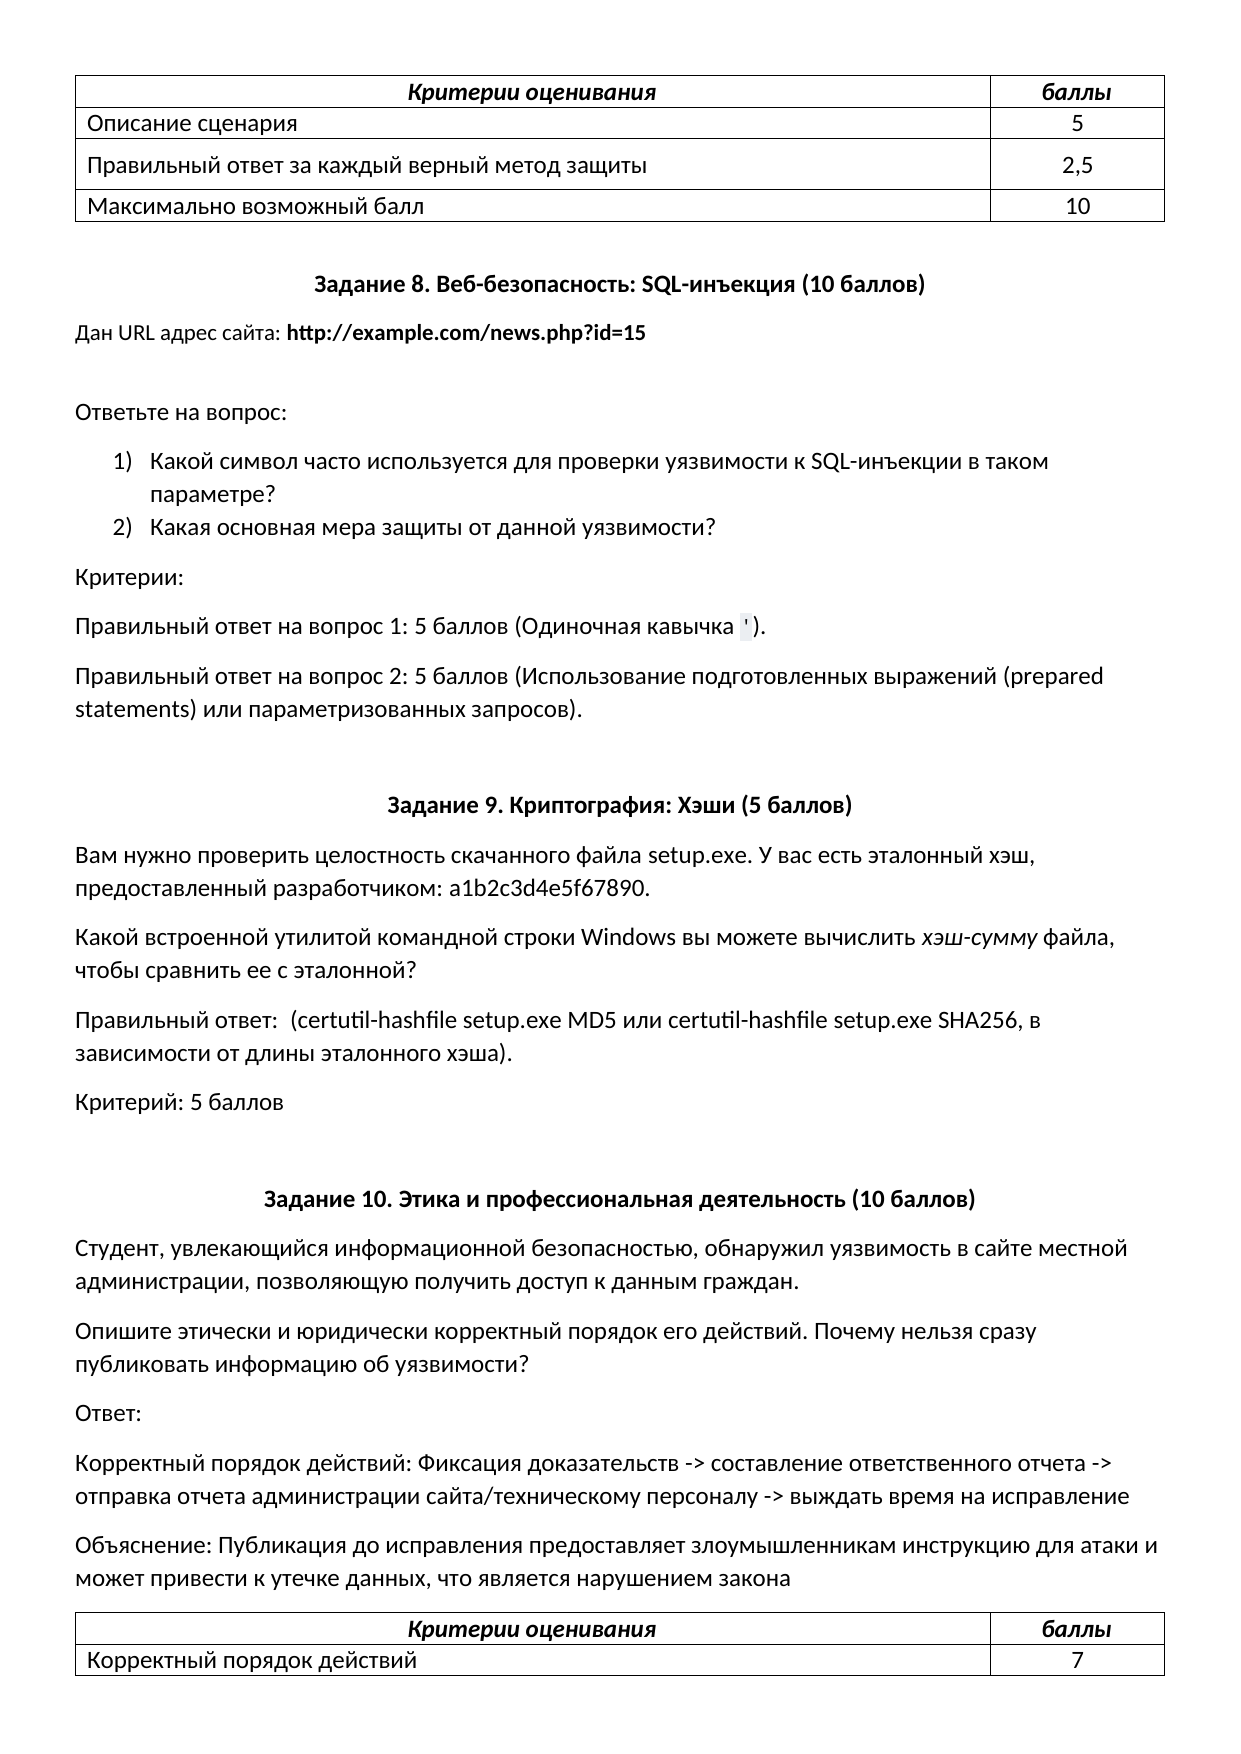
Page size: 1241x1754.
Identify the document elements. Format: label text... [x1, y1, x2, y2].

table_cell 5 [991, 108, 1164, 138]
table_header Критерии оценивания [76, 76, 990, 107]
text Корректный порядок действий: Фиксация доказательств -> составление ответственного отчета -> отправка отчета администрации сайта/техническому персоналу -> выждать время на исправление [75, 1447, 1165, 1511]
table_cell 10 [991, 190, 1164, 221]
text Задание 8. Веб-безопасность: SQL-инъекция (10 баллов) [75, 269, 1165, 299]
text Правильный ответ на вопрос 2: 5 баллов (Использование подготовленных выражений (prepared statements) или параметризованных запросов). [75, 660, 1165, 723]
table_cell Правильный ответ за каждый верный метод защиты [76, 139, 990, 189]
text Студент, увлекающийся информационной безопасностью, обнаружил уязвимость в сайте местной администрации, позволяющую получить доступ к данным граждан. [75, 1232, 1165, 1296]
text Задание 10. Этика и профессиональная деятельность (10 баллов) [75, 1183, 1165, 1213]
text Правильный ответ: (certutil-hashfile setup.exe MD5 или certutil-hashfile setup.exe SHA256, в зависимости от длины эталонного хэша). [75, 1004, 1165, 1067]
text Вам нужно проверить целостность скачанного файла setup.exe. У вас есть эталонный хэш, предоставленный разработчиком: a1b2c3d4e5f67890. [75, 839, 1165, 902]
text Ответьте на вопрос: [75, 396, 1165, 426]
table_cell 7 [991, 1645, 1164, 1675]
list Какая основная мера защиты от данной уязвимости? [112, 511, 1165, 542]
table_cell Описание сценария [76, 108, 990, 138]
text Дан URL адрес сайта: http://example.com/news.php?id=15 [75, 318, 1165, 346]
table_header баллы [991, 1613, 1164, 1644]
table_header Критерии оценивания [76, 1613, 990, 1644]
table_cell Максимально возможный балл [76, 190, 990, 221]
text Критерий: 5 баллов [75, 1086, 1165, 1117]
table_cell 2,5 [991, 139, 1164, 189]
list Какой символ часто используется для проверки уязвимости к SQL-инъекции в таком параметре? [112, 445, 1165, 509]
table_cell Корректный порядок действий [76, 1645, 990, 1675]
text Опишите этически и юридически корректный порядок его действий. Почему нельзя сразу публиковать информацию об уязвимости? [75, 1315, 1165, 1378]
table_header баллы [991, 76, 1164, 107]
text Задание 9. Криптография: Хэши (5 баллов) [75, 789, 1165, 820]
text Критерии: [75, 561, 1165, 591]
text Какой встроенной утилитой командной строки Windows вы можете вычислить хэш-сумму файла, чтобы сравнить ее с эталонной? [75, 921, 1165, 985]
text Ответ: [75, 1397, 1165, 1428]
text Правильный ответ на вопрос 1: 5 баллов (Одиночная кавычка '). [75, 610, 1165, 641]
text Объяснение: Публикация до исправления предоставляет злоумышленникам инструкцию для атаки и может привести к утечке данных, что является нарушением закона [75, 1529, 1165, 1593]
